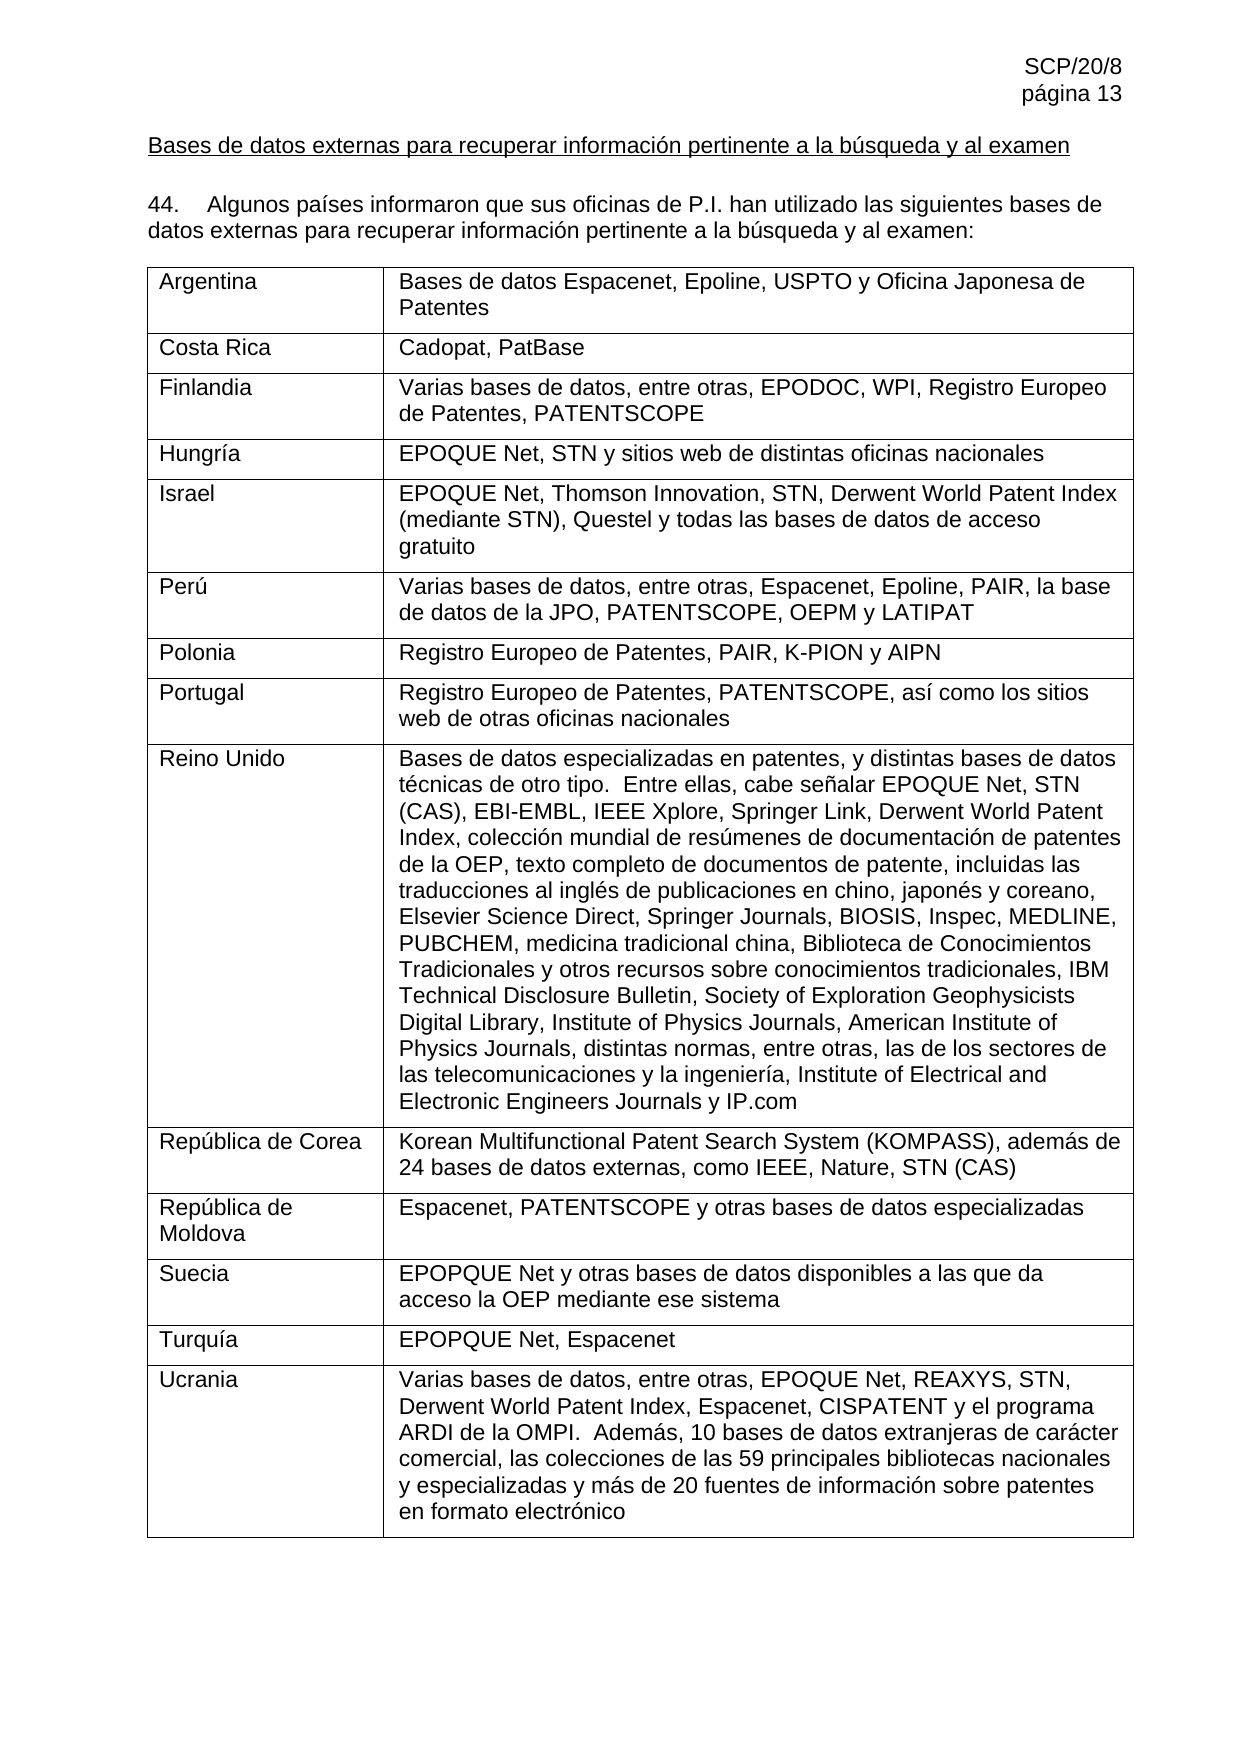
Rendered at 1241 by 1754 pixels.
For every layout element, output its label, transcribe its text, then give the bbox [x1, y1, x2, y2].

table_cell Registro Europeo de Patentes, PAIR, K-PION y AIPN [384, 639, 1133, 678]
table_header Argentina [148, 268, 383, 333]
table_cell Varias bases de datos, entre otras, EPODOC, WPI, Registro Europeo de Patentes, PATENTSCOPE [384, 374, 1133, 439]
table_cell EPOPQUE Net y otras bases de datos disponibles a las que da acceso la OEP mediante ese sistema [384, 1260, 1133, 1325]
table_cell República de Corea [148, 1128, 383, 1193]
table_cell Polonia [148, 639, 383, 678]
table_cell Finlandia [148, 374, 383, 439]
table_cell EPOPQUE Net, Espacenet [384, 1326, 1133, 1365]
table_cell Suecia [148, 1260, 383, 1325]
table_cell Varias bases de datos, entre otras, EPOQUE Net, REAXYS, STN, Derwent World Patent Index, Espacenet, CISPATENT y el programa ARDI de la OMPI. Además, 10 bases de datos extranjeras de carácter comercial, las colecciones de las 59 principales bibliotecas nacionales y especializadas y más de 20 fuentes de información sobre patentes en formato electrónico [384, 1366, 1133, 1537]
table_cell Israel [148, 480, 383, 572]
table_cell Reino Unido [148, 745, 383, 1127]
table_cell Cadopat, PatBase [384, 334, 1133, 373]
subtitle Bases de datos externas para recuperar información pertinente a la búsqueda y al examen [148, 132, 1122, 185]
table_header Bases de datos Espacenet, Epoline, USPTO y Oficina Japonesa de Patentes [384, 268, 1133, 333]
table_cell Korean Multifunctional Patent Search System (KOMPASS), además de 24 bases de datos externas, como IEEE, Nature, STN (CAS) [384, 1128, 1133, 1193]
table_cell República de Moldova [148, 1194, 383, 1259]
table_cell Varias bases de datos, entre otras, Espacenet, Epoline, PAIR, la base de datos de la JPO, PATENTSCOPE, OEPM y LATIPAT [384, 573, 1133, 638]
table_cell Costa Rica [148, 334, 383, 373]
table_cell EPOQUE Net, STN y sitios web de distintas oficinas nacionales [384, 440, 1133, 479]
table_cell Turquía [148, 1326, 383, 1365]
table_cell Registro Europeo de Patentes, PATENTSCOPE, así como los sitios web de otras oficinas nacionales [384, 679, 1133, 744]
table_cell EPOQUE Net, Thomson Innovation, STN, Derwent World Patent Index (mediante STN), Questel y todas las bases de datos de acceso gratuito [384, 480, 1133, 572]
table_cell Espacenet, PATENTSCOPE y otras bases de datos especializadas [384, 1194, 1133, 1259]
table_cell Ucrania [148, 1366, 383, 1537]
table_cell Portugal [148, 679, 383, 744]
table_cell Perú [148, 573, 383, 638]
table_cell Bases de datos especializadas en patentes, y distintas bases de datos técnicas de otro tipo. Entre ellas, cabe señalar EPOQUE Net, STN (CAS), EBI-EMBL, IEEE Xplore, Springer Link, Derwent World Patent Index, colección mundial de resúmenes de documentación de patentes de la OEP, texto completo de documentos de patente, incluidas las traducciones al inglés de publicaciones en chino, japonés y coreano, Elsevier Science Direct, Springer Journals, BIOSIS, Inspec, MEDLINE, PUBCHEM, medicina tradicional china, Biblioteca de Conocimientos Tradicionales y otros recursos sobre conocimientos tradicionales, IBM Technical Disclosure Bulletin, Society of Exploration Geophysicists Digital Library, Institute of Physics Journals, American Institute of Physics Journals, distintas normas, entre otras, las de los sectores de las telecomunicaciones y la ingeniería, Institute of Electrical and Electronic Engineers Journals y IP.com [384, 745, 1133, 1127]
table_cell Hungría [148, 440, 383, 479]
text Algunos países informaron que sus oficinas de P.I. han utilizado las siguientes bases de datos externas para recuperar información pertinente a la búsqueda y al examen: [148, 191, 1122, 244]
